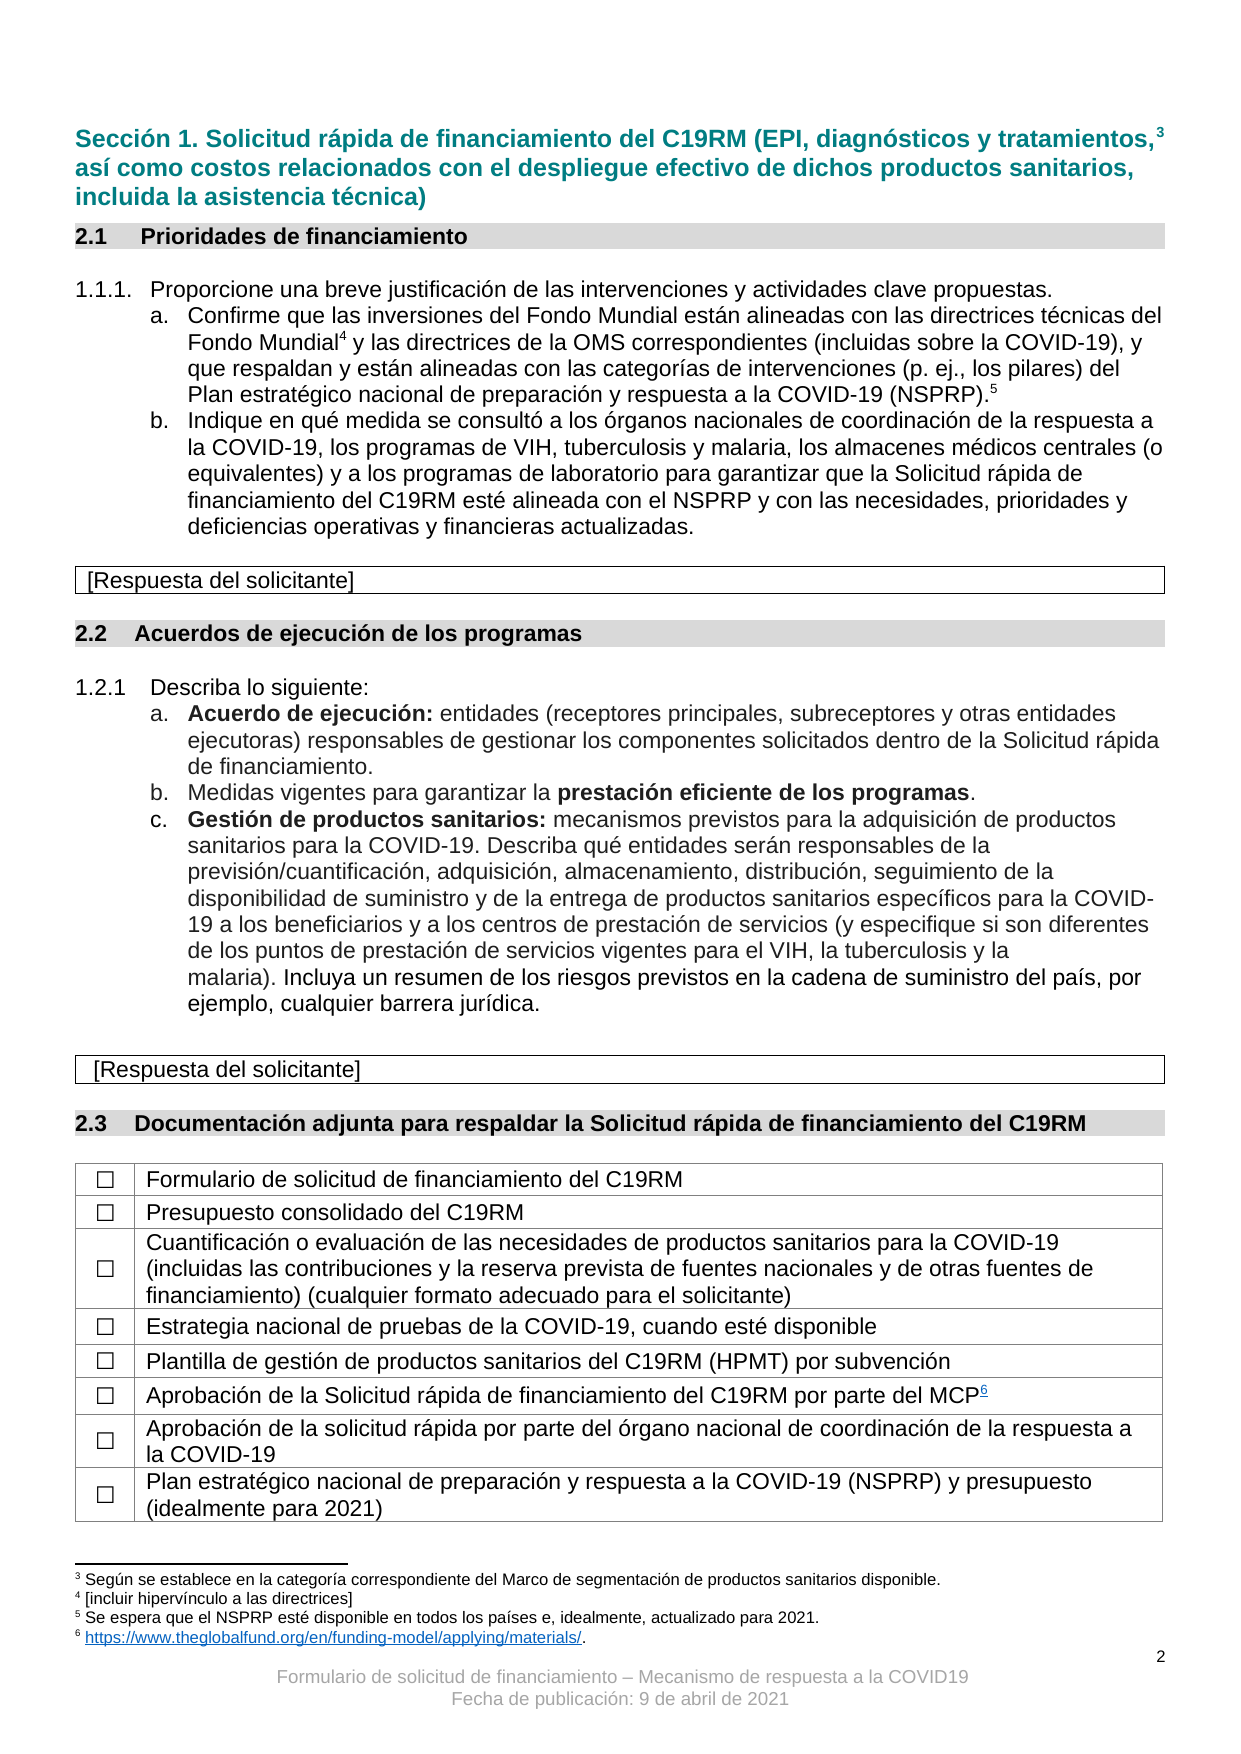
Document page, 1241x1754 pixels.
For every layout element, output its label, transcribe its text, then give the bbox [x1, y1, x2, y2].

table_header Formulario de solicitud de financiamiento del C19RM [135, 1164, 1162, 1195]
table_cell [76, 1468, 134, 1521]
table_cell [76, 1229, 134, 1308]
list Medidas vigentes para garantizar la prestación eficiente de los programas. [150, 779, 1165, 806]
table_cell [76, 1378, 134, 1413]
text 1.2.1 Describa lo siguiente: [75, 674, 1165, 700]
subtitle Acuerdos de ejecución de los programas [75, 620, 1165, 647]
table_cell [76, 1415, 134, 1467]
table_header [76, 1164, 134, 1195]
table_cell Plan estratégico nacional de preparación y respuesta a la COVID-19 (NSPRP) y presupuesto (idealmente para 2021) [135, 1468, 1162, 1521]
list Acuerdo de ejecución: entidades (receptores principales, subreceptores y otras entidades ejecutoras) responsables de gestionar los componentes solicitados dentro de la Solicitud rápida de financiamiento. [150, 700, 1165, 779]
subtitle Prioridades de financiamiento [75, 223, 1165, 249]
table_cell Estrategia nacional de pruebas de la COVID-19, cuando esté disponible [135, 1309, 1162, 1344]
table_cell [76, 1309, 134, 1344]
table_cell Presupuesto consolidado del C19RM [135, 1196, 1162, 1228]
table_cell Aprobación de la Solicitud rápida de financiamiento del C19RM por parte del MCP [135, 1378, 1162, 1413]
list Gestión de productos sanitarios: mecanismos previstos para la adquisición de productos sanitarios para la COVID-19. Describa qué entidades serán responsables de la previsión/cuantificación, adquisición, almacenamiento, distribución, seguimiento de la disponibilidad de suministro y de la entrega de productos sanitarios específicos para la COVID-19 a los beneficiarios y a los centros de prestación de servicios (y especifique si son diferentes de los puntos de prestación de servicios vigentes para el VIH, la tuberculosis y la malaria). Incluya un resumen de los riesgos previstos en la cadena de suministro del país, por ejemplo, cualquier barrera jurídica. [150, 806, 1165, 1016]
table_cell Cuantificación o evaluación de las necesidades de productos sanitarios para la COVID-19 (incluidas las contribuciones y la reserva prevista de fuentes nacionales y de otras fuentes de financiamiento) (cualquier formato adecuado para el solicitante) [135, 1229, 1162, 1308]
table_header [Respuesta del solicitante] [76, 1056, 1164, 1083]
list Indique en qué medida se consultó a los órganos nacionales de coordinación de la respuesta a la COVID-19, los programas de VIH, tuberculosis y malaria, los almacenes médicos centrales (o equivalentes) y a los programas de laboratorio para garantizar que la Solicitud rápida de financiamiento del C19RM esté alineada con el NSPRP y con las necesidades, prioridades y deficiencias operativas y financieras actualizadas. [150, 407, 1165, 539]
table_cell Plantilla de gestión de productos sanitarios del C19RM (HPMT) por subvención [135, 1345, 1162, 1377]
subtitle Documentación adjunta para respaldar la Solicitud rápida de financiamiento del C19RM [75, 1110, 1165, 1136]
table_cell Aprobación de la solicitud rápida por parte del órgano nacional de coordinación de la respuesta a la COVID-19 [135, 1415, 1162, 1467]
subtitle Sección 1. Solicitud rápida de financiamiento del C19RM (EPI, diagnósticos y tratamientos, así como costos relacionados con el despliegue efectivo de dichos productos sanitarios, incluida la asistencia técnica) [75, 124, 1165, 211]
list Confirme que las inversiones del Fondo Mundial están alineadas con las directrices técnicas del Fondo Mundial y las directrices de la OMS correspondientes (incluidas sobre la COVID-19), y que respaldan y están alineadas con las categorías de intervenciones (p. ej., los pilares) del Plan estratégico nacional de preparación y respuesta a la COVID-19 (NSPRP). [150, 302, 1165, 407]
table_cell [76, 1196, 134, 1228]
table_header [Respuesta del solicitante] [76, 567, 1164, 593]
table_cell ☐ [76, 1345, 134, 1377]
list Proporcione una breve justificación de las intervenciones y actividades clave propuestas. [75, 276, 1165, 302]
